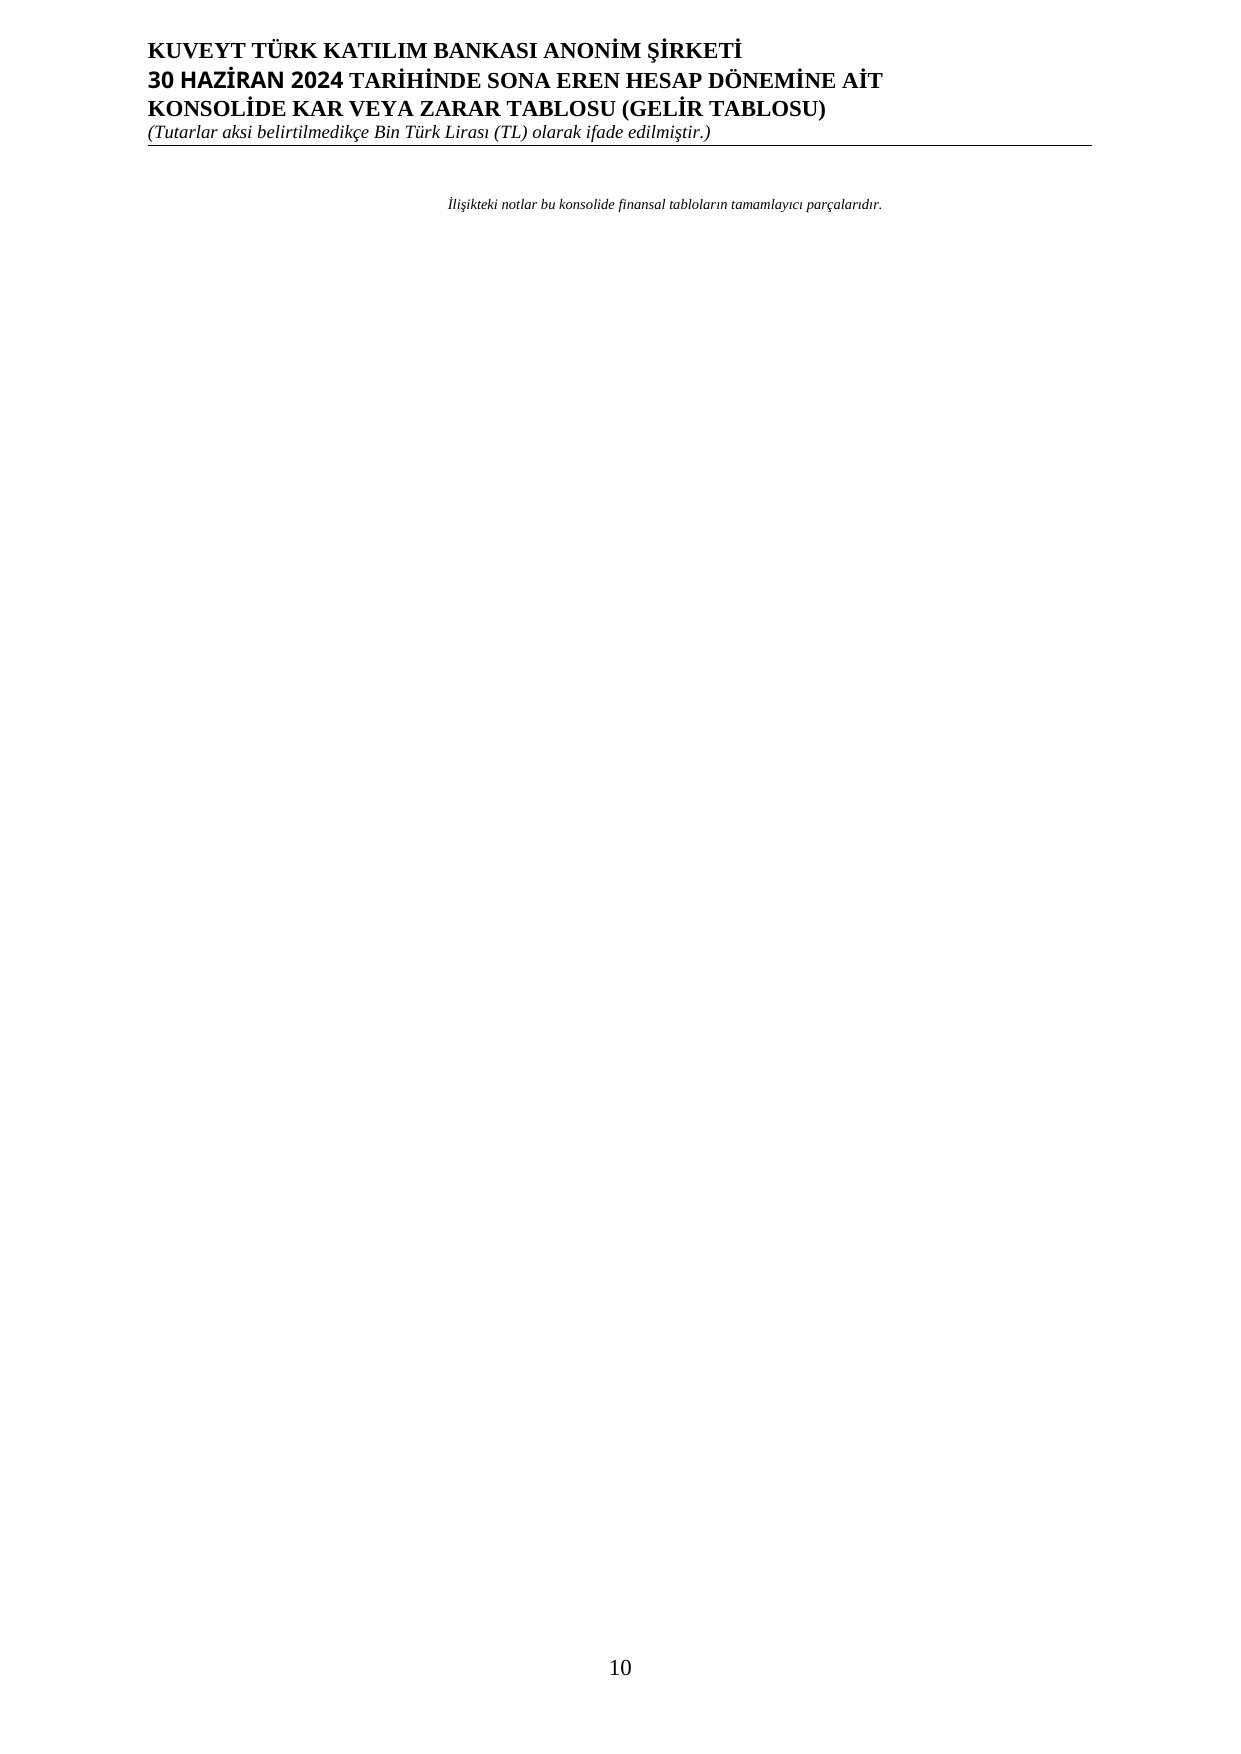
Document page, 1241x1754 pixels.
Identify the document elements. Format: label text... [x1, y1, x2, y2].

text İlişikteki notlar bu konsolide finansal tabloların tamamlayıcı parçalarıdır. [148, 196, 1092, 213]
